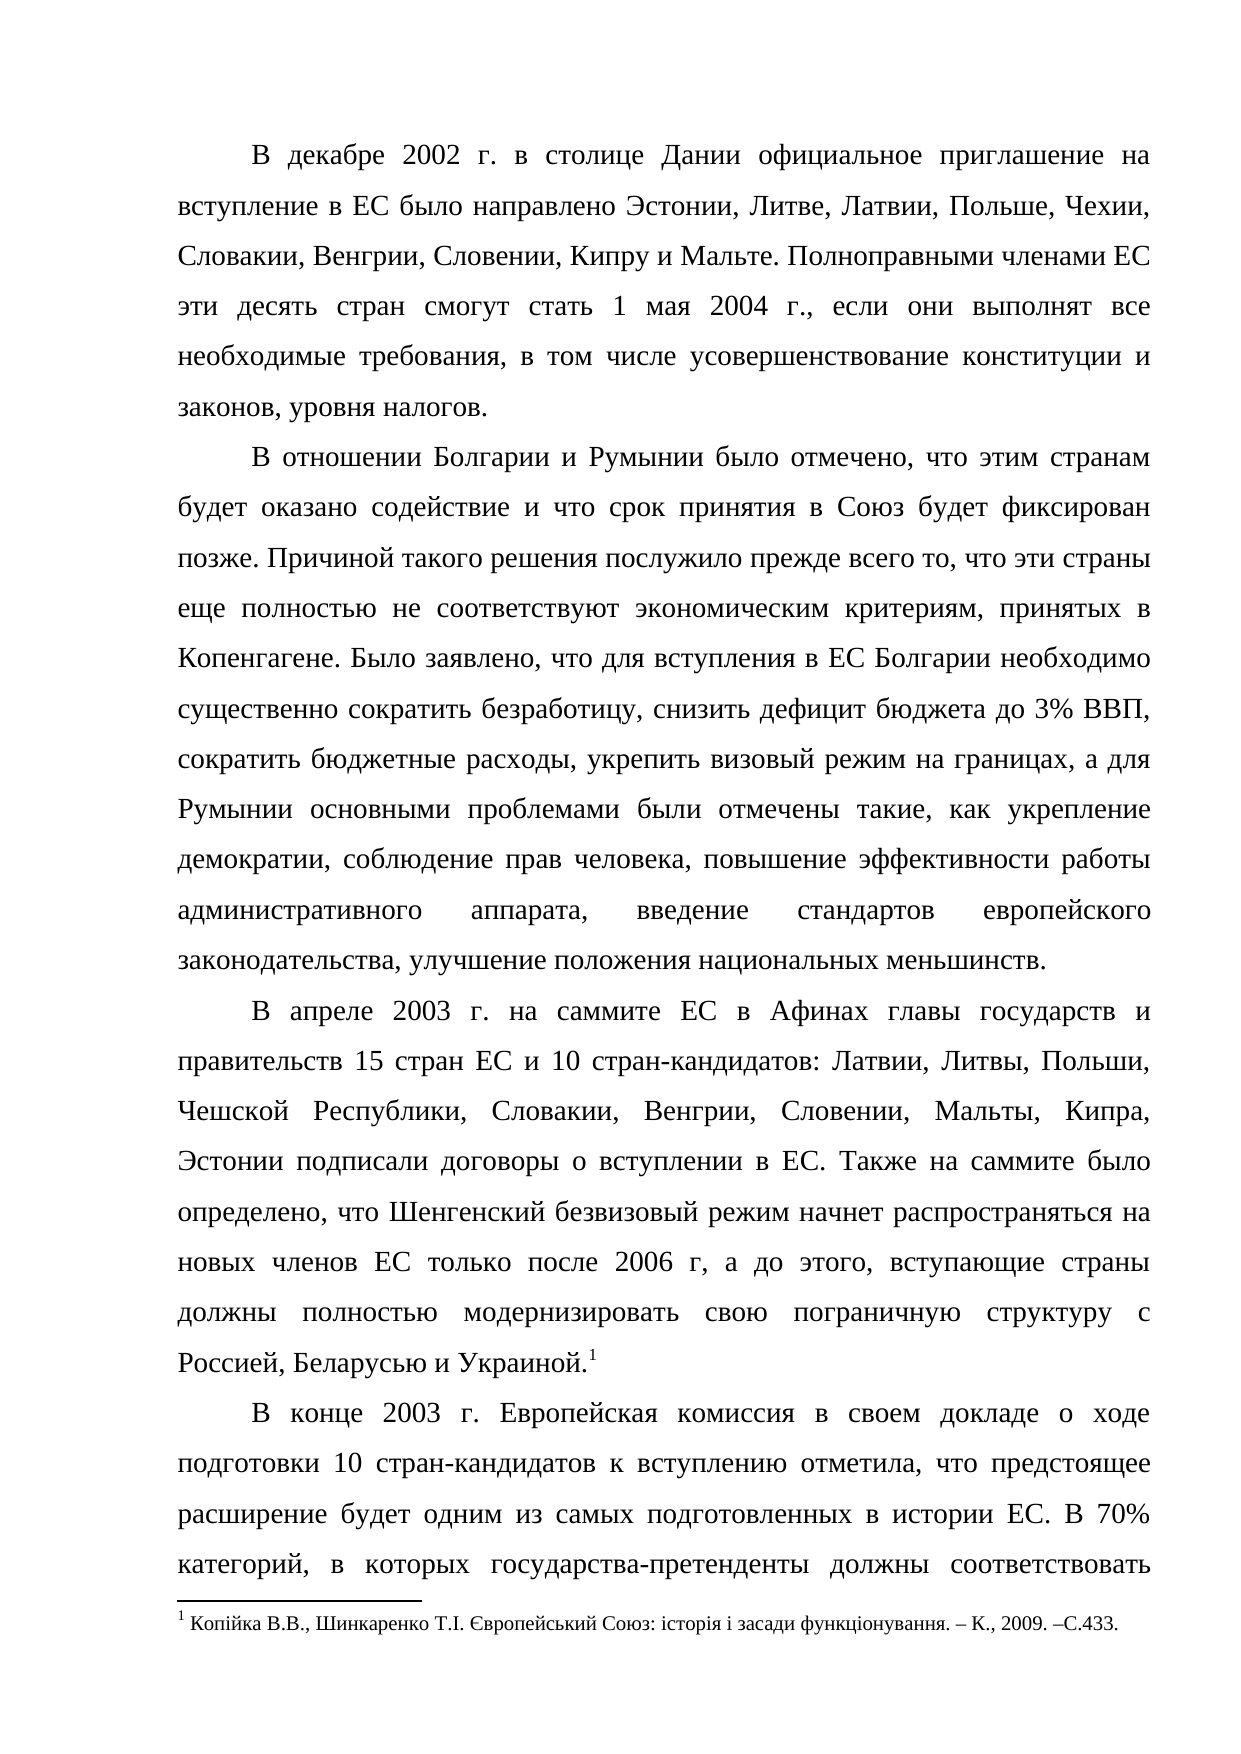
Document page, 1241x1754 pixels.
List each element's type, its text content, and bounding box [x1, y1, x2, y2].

text В отношении Болгарии и Румынии было отмечено, что этим странам будет оказано содействие и что срок принятия в Союз будет фиксирован позже. Причиной такого решения послужило прежде всего то, что эти страны еще полностью не соответствуют экономическим критериям, принятых в Копенгагене. Было заявлено, что для вступления в ЕС Болгарии необходимо существенно сократить безработицу, снизить дефицит бюджета до 3% ВВП, сократить бюджетные расходы, укрепить визовый режим на границах, а для Румынии основными проблемами были отмечены такие, как укрепление демократии, соблюдение прав человека, повышение эффективности работы административного аппарата, введение стандартов европейского законодательства, улучшение положения национальных меньшинств. [177, 439, 1152, 976]
text В апреле . на саммите ЕС в Афинах главы государств и правительств 15 стран ЕС и 10 стран-кандидатов: Латвии, Литвы, Польши, Чешской Республики, Словакии, Венгрии, Словении, Мальты, Кипра, Эстонии подписали договоры о вступлении в ЕС. Также на саммите было определено, что Шенгенский безвизовый режим начнет распространяться на новых членов ЕС только после , а до этого, вступающие страны должны полностью модернизировать свою пограничную структуру с Россией, Беларусью и Украиной. [177, 993, 1152, 1378]
text В декабре . в столице Дании официальное приглашение на вступление в ЕС было направлено Эстонии, Литве, Латвии, Польше, Чехии, Словакии, Венгрии, Словении, Кипру и Мальте. Полноправными членами ЕС эти десять стран смогут стать 1 мая ., если они выполнят все необходимые требования, в том числе усовершенствование конституции и законов, уровня налогов. [177, 137, 1152, 422]
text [177, 1395, 1152, 1579]
